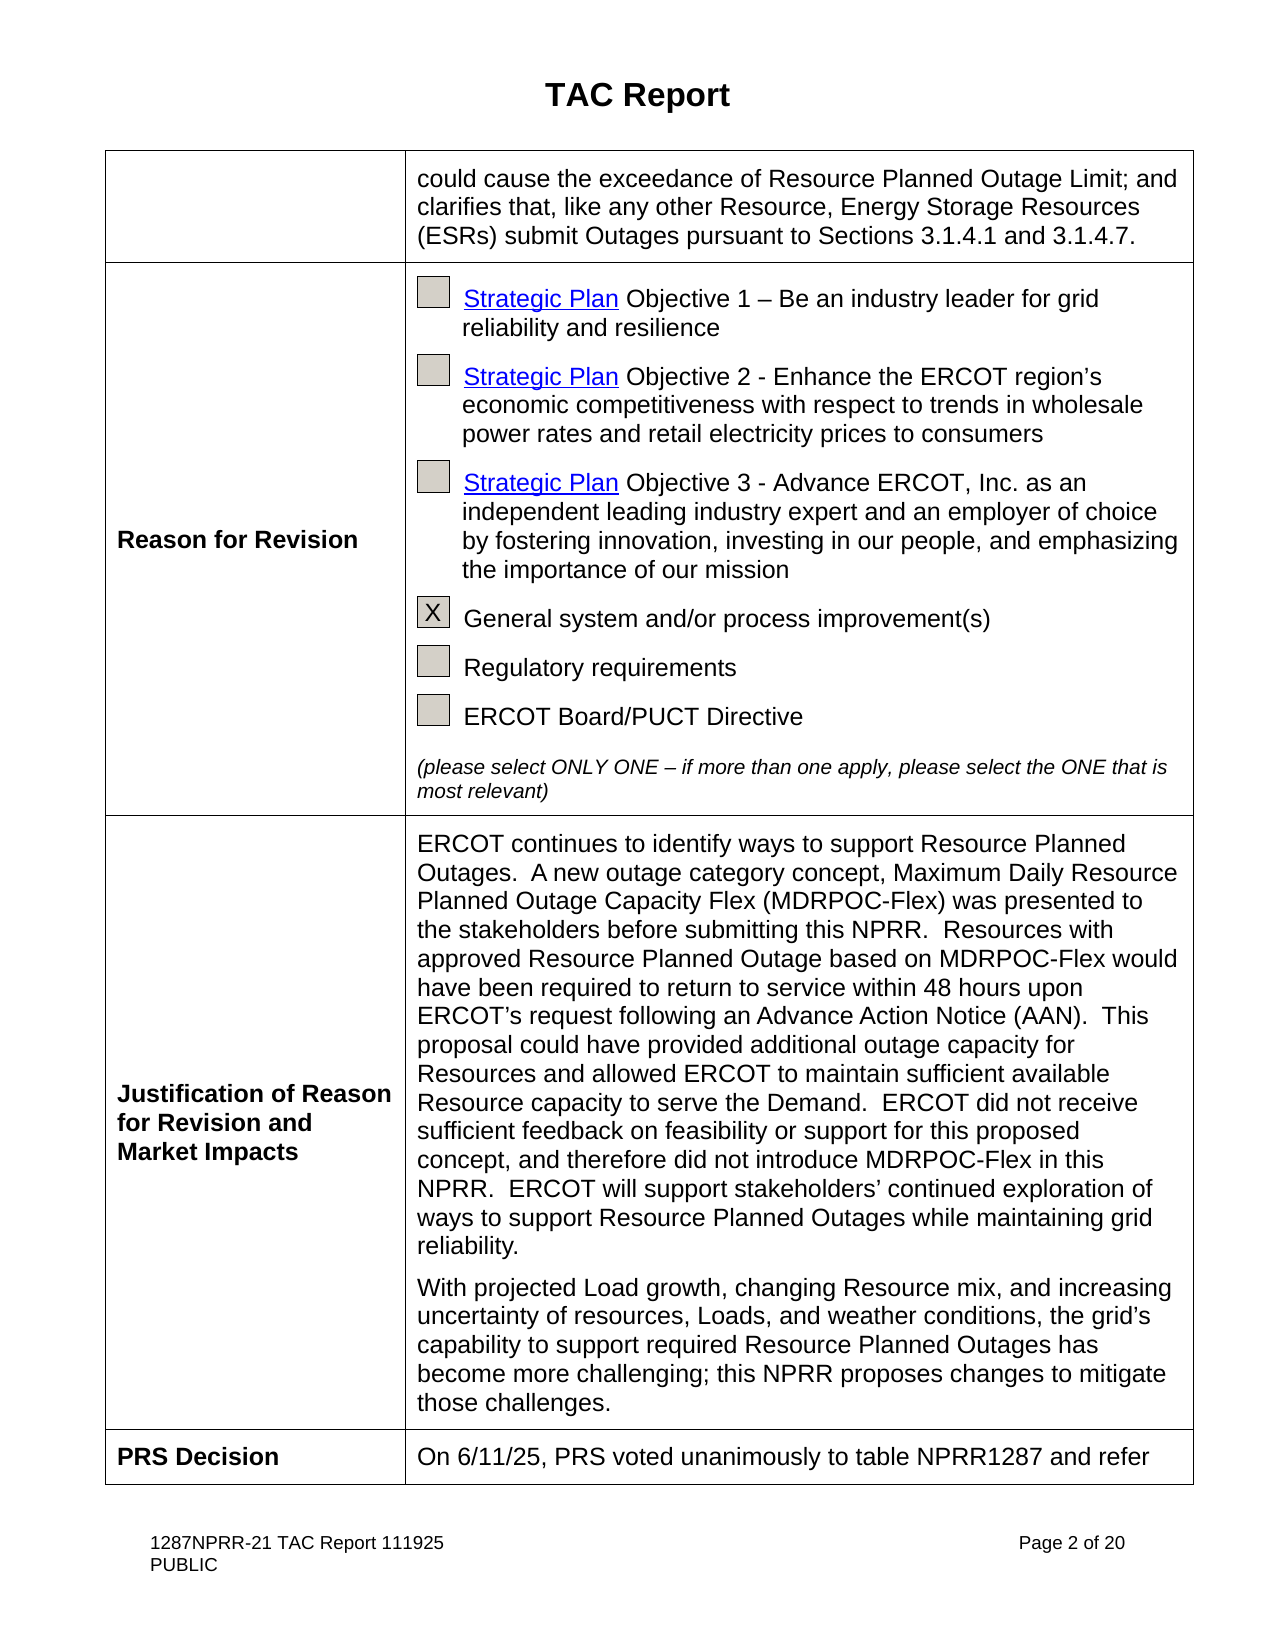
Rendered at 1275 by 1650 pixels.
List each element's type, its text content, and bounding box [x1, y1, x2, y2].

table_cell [406, 151, 1193, 262]
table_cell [106, 151, 405, 262]
table_cell Justification of Reason for Revision and Market Impacts [106, 816, 405, 1429]
table_cell Strategic Plan Objective 1 – Be an industry leader for grid reliability and resilience Strategic Plan Objective 2 - Enhance the ERCOT region’s economic competitiveness with respect to trends in wholesale power rates and retail electricity prices to consumers Strategic Plan Objective 3 - Advance ERCOT, Inc. as an independent leading industry expert and an employer of choice by fostering innovation, investing in our people, and emphasizing the importance of our mission General system and/or process improvement(s) Regulatory requirements ERCOT Board/PUCT Directive (please select ONLY ONE – if more than one apply, please select the ONE that is most relevant) [406, 263, 1193, 815]
table_cell PRS Decision [106, 1430, 405, 1483]
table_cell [406, 1430, 1193, 1483]
table_cell ERCOT continues to identify ways to support Resource Planned Outages. A new outage category concept, Maximum Daily Resource Planned Outage Capacity Flex (MDRPOC-Flex) was presented to the stakeholders before submitting this NPRR. Resources with approved Resource Planned Outage based on MDRPOC-Flex would have been required to return to service within 48 hours upon ERCOT’s request following an Advance Action Notice (AAN). This proposal could have provided additional outage capacity for Resources and allowed ERCOT to maintain sufficient available Resource capacity to serve the Demand. ERCOT did not receive sufficient feedback on feasibility or support for this proposed concept, and therefore did not introduce MDRPOC-Flex in this NPRR. ERCOT will support stakeholders’ continued exploration of ways to support Resource Planned Outages while maintaining grid reliability. With projected Load growth, changing Resource mix, and increasing uncertainty of resources, Loads, and weather conditions, the grid’s capability to support required Resource Planned Outages has become more challenging; this NPRR proposes changes to mitigate those challenges. [406, 816, 1193, 1429]
table_cell Reason for Revision [106, 263, 405, 815]
